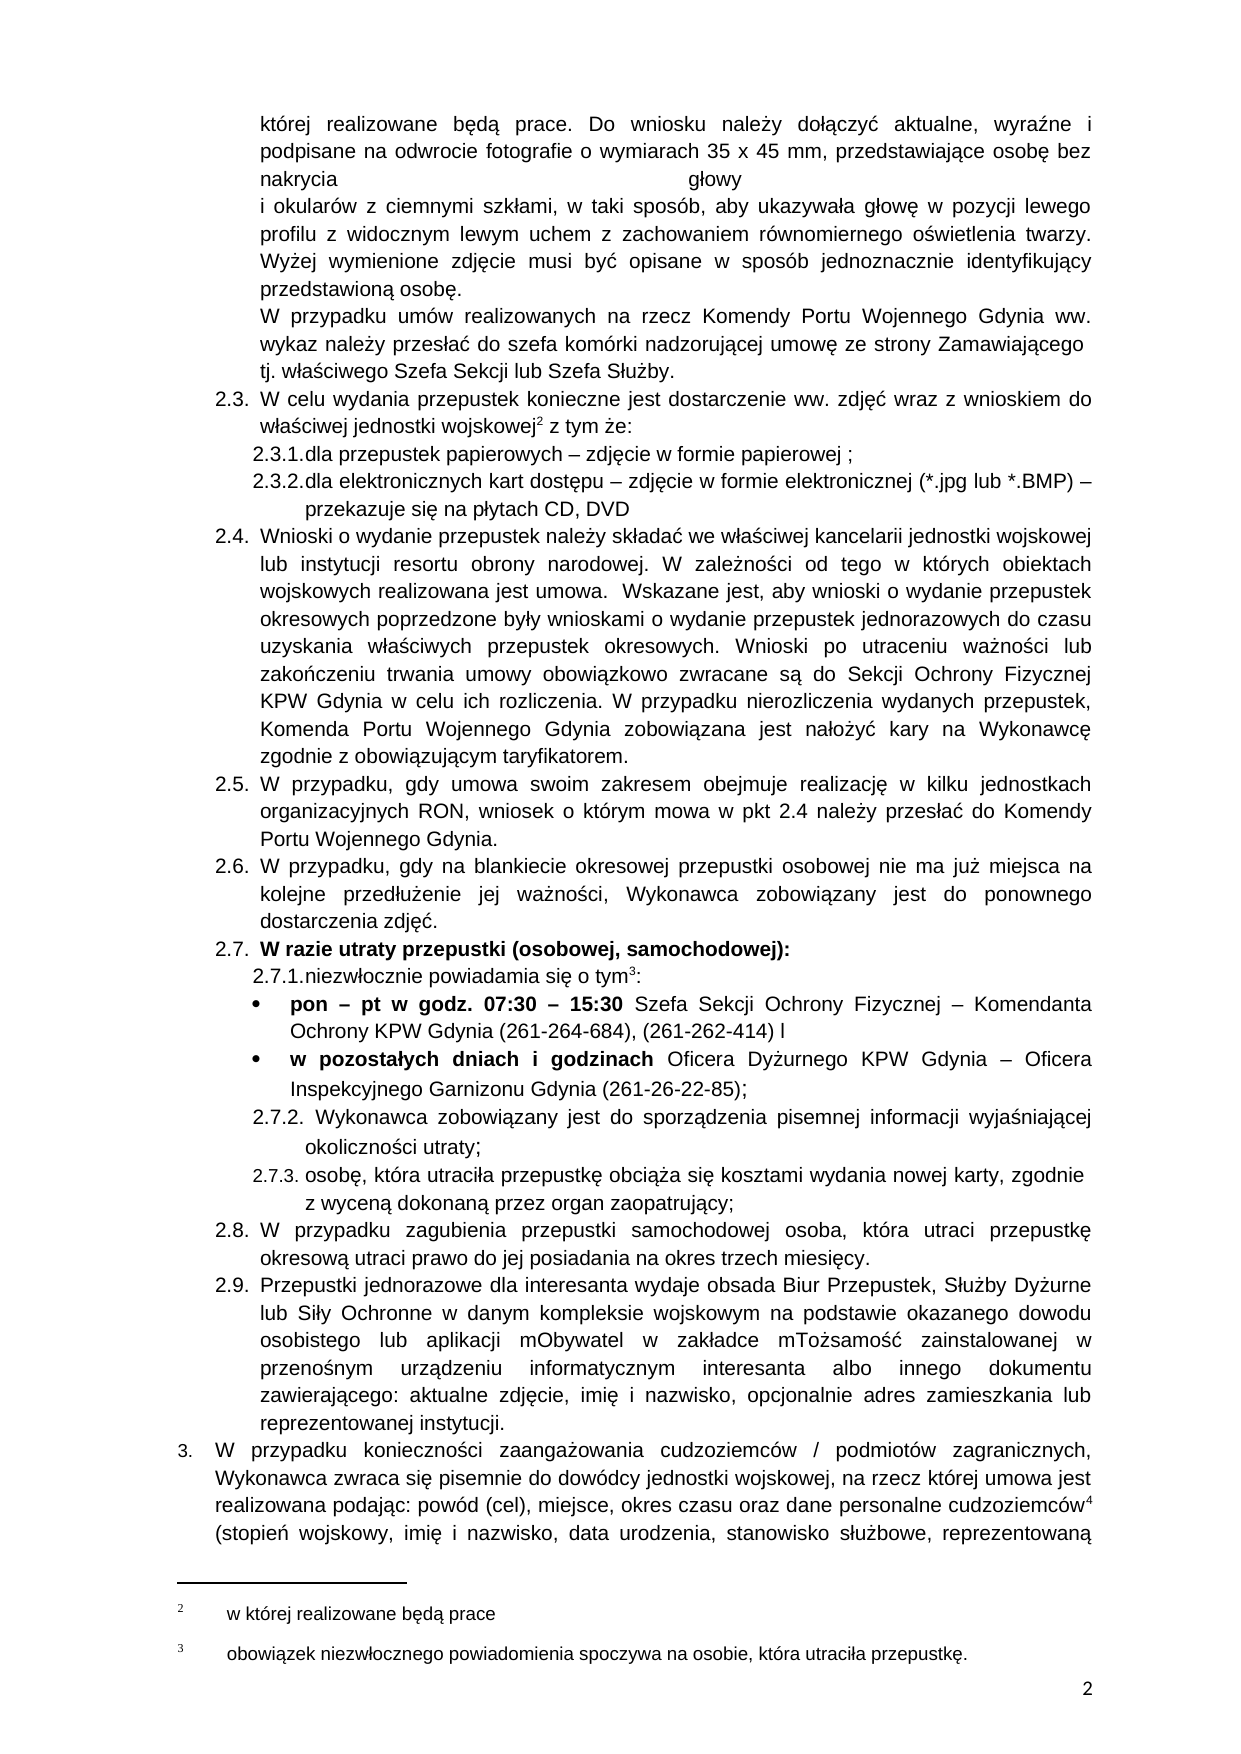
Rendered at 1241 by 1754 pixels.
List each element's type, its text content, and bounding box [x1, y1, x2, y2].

list dla przepustek papierowych – zdjęcie w formie papierowej ; [252, 442, 1092, 466]
list W celu wydania przepustek konieczne jest dostarczenie ww. zdjęć wraz z wnioskiem do właściwej jednostki wojskowej z tym że: [215, 387, 1092, 438]
list niezwłocznie powiadamia się o tym: [252, 964, 1092, 988]
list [215, 112, 1092, 301]
list W przypadku zagubienia przepustki samochodowej osoba, która utraci przepustkę okresową utraci prawo do jej posiadania na okres trzech miesięcy. [215, 1218, 1092, 1269]
list W przypadku, gdy umowa swoim zakresem obejmuje realizację w kilku jednostkach organizacyjnych RON, wniosek o którym mowa w pkt 2.4 należy przesłać do Komendy Portu Wojennego Gdynia. [215, 772, 1092, 851]
list W razie utraty przepustki (osobowej, samochodowej): [215, 937, 1092, 961]
list osobę, która utraciła przepustkę obciąża się kosztami wydania nowej karty, zgodnie z wyceną dokonaną przez organ zaopatrujący; [252, 1163, 1092, 1214]
list Wnioski o wydanie przepustek należy składać we właściwej kancelarii jednostki wojskowej lub instytucji resortu obrony narodowej. W zależności od tego w których obiektach wojskowych realizowana jest umowa. Wskazane jest, aby wnioski o wydanie przepustek okresowych poprzedzone były wnioskami o wydanie przepustek jednorazowych do czasu uzyskania właściwych przepustek okresowych. Wnioski po utraceniu ważności lub zakończeniu trwania umowy obowiązkowo zwracane są do Sekcji Ochrony Fizycznej KPW Gdynia w celu ich rozliczenia. W przypadku nierozliczenia wydanych przepustek, Komenda Portu Wojennego Gdynia zobowiązana jest nałożyć kary na Wykonawcę zgodnie z obowiązującym taryfikatorem. [215, 524, 1092, 768]
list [177, 1438, 1092, 1544]
list Wykonawca zobowiązany jest do sporządzenia pisemnej informacji wyjaśniającej okoliczności utraty; [252, 1105, 1092, 1159]
list pon – pt w godz. 07:30 – 15:30 Szefa Sekcji Ochrony Fizycznej – Komendanta Ochrony KPW Gdynia (261-264-684), (261-262-414) l [252, 992, 1092, 1043]
list dla elektronicznych kart dostępu – zdjęcie w formie elektronicznej (*.jpg lub *.BMP) – przekazuje się na płytach CD, DVD [252, 469, 1092, 521]
list w pozostałych dniach i godzinach Oficera Dyżurnego KPW Gdynia – Oficera Inspekcyjnego Garnizonu Gdynia (261-26-22-85); [252, 1047, 1092, 1101]
list Przepustki jednorazowe dla interesanta wydaje obsada Biur Przepustek, Służby Dyżurne lub Siły Ochronne w danym kompleksie wojskowym na podstawie okazanego dowodu osobistego lub aplikacji mObywatel w zakładce mTożsamość zainstalowanej w przenośnym urządzeniu informatycznym interesanta albo innego dokumentu zawierającego: aktualne zdjęcie, imię i nazwisko, opcjonalnie adres zamieszkania lub reprezentowanej instytucji. [215, 1273, 1092, 1434]
list W przypadku, gdy na blankiecie okresowej przepustki osobowej nie ma już miejsca na kolejne przedłużenie jej ważności, Wykonawca zobowiązany jest do ponownego dostarczenia zdjęć. [215, 854, 1092, 933]
list W przypadku umów realizowanych na rzecz Komendy Portu Wojennego Gdynia ww. wykaz należy przesłać do szefa komórki nadzorującej umowę ze strony Zamawiającego tj. właściwego Szefa Sekcji lub Szefa Służby. [260, 304, 1092, 383]
